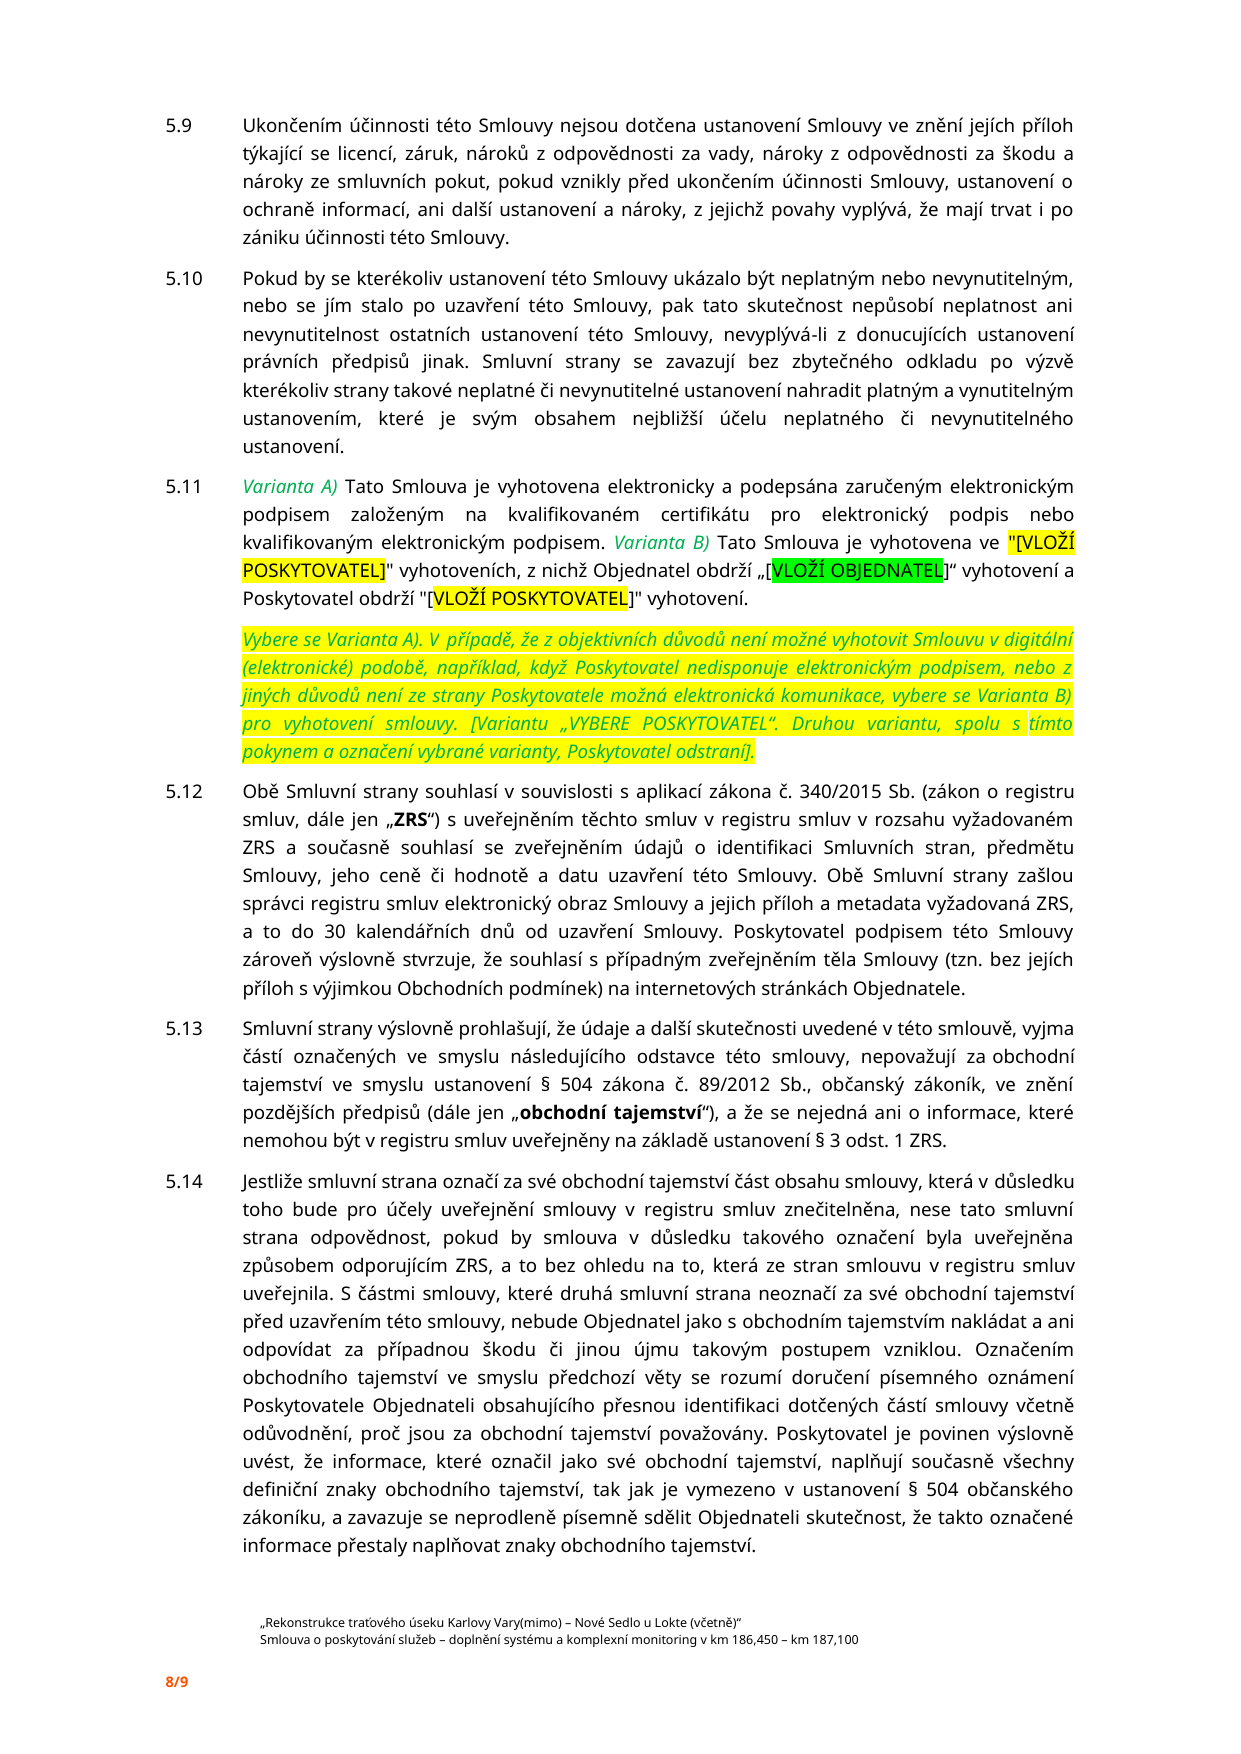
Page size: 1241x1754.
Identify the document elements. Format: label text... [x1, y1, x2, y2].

text Varianta A) Tato Smlouva je vyhotovena elektronicky a podepsána zaručeným elektronickým podpisem založeným na kvalifikovaném certifikátu pro elektronický podpis nebo kvalifikovaným elektronickým podpisem. Varianta B) Tato Smlouva je vyhotovena ve "[VLOŽÍ POSKYTOVATEL]" vyhotoveních, z nichž Objednatel obdrží „[VLOŽÍ OBJEDNATEL]“ vyhotovení a Poskytovatel obdrží "[VLOŽÍ POSKYTOVATEL]" vyhotovení. [165, 473, 1075, 611]
text Ukončením účinnosti této Smlouvy nejsou dotčena ustanovení Smlouvy ve znění jejích příloh týkající se licencí, záruk, nároků z odpovědnosti za vady, nároky z odpovědnosti za škodu a nároky ze smluvních pokut, pokud vznikly před ukončením účinnosti Smlouvy, ustanovení o ochraně informací, ani další ustanovení a nároky, z jejichž povahy vyplývá, že mají trvat i po zániku účinnosti této Smlouvy. [165, 112, 1075, 250]
text Jestliže smluvní strana označí za své obchodní tajemství část obsahu smlouvy, která v důsledku toho bude pro účely uveřejnění smlouvy v registru smluv znečitelněna, nese tato smluvní strana odpovědnost, pokud by smlouva v důsledku takového označení byla uveřejněna způsobem odporujícím ZRS, a to bez ohledu na to, která ze stran smlouvu v registru smluv uveřejnila. S částmi smlouvy, které druhá smluvní strana neoznačí za své obchodní tajemství před uzavřením této smlouvy, nebude Objednatel jako s obchodním tajemstvím nakládat a ani odpovídat za případnou škodu či jinou újmu takovým postupem vzniklou. Označením obchodního tajemství ve smyslu předchozí věty se rozumí doručení písemného oznámení Poskytovatele Objednateli obsahujícího přesnou identifikaci dotčených částí smlouvy včetně odůvodnění, proč jsou za obchodní tajemství považovány. Poskytovatel je povinen výslovně uvést, že informace, které označil jako své obchodní tajemství, naplňují současně všechny definiční znaky obchodního tajemství, tak jak je vymezeno v ustanovení § 504 občanského zákoníku, a zavazuje se neprodleně písemně sdělit Objednateli skutečnost, že takto označené informace přestaly naplňovat znaky obchodního tajemství. [165, 1168, 1075, 1558]
text Vybere se Varianta A). V případě, že z objektivních důvodů není možné vyhotovit Smlouvu v digitální (elektronické) podobě, například, když Poskytovatel nedisponuje elektronickým podpisem, nebo z jiných důvodů není ze strany Poskytovatele možná elektronická komunikace, vybere se Varianta B) pro vyhotovení smlouvy. [Variantu „VYBERE POSKYTOVATEL“. Druhou variantu, spolu s tímto pokynem a označení vybrané varianty, Poskytovatel odstraní]. [242, 626, 1075, 764]
text Obě Smluvní strany souhlasí v souvislosti s aplikací zákona č. 340/2015 Sb. (zákon o registru smluv, dále jen „ZRS“) s uveřejněním těchto smluv v registru smluv v rozsahu vyžadovaném ZRS a současně souhlasí se zveřejněním údajů o identifikaci Smluvních stran, předmětu Smlouvy, jeho ceně či hodnotě a datu uzavření této Smlouvy. Obě Smluvní strany zašlou správci registru smluv elektronický obraz Smlouvy a jejich příloh a metadata vyžadovaná ZRS, a to do 30 kalendářních dnů od uzavření Smlouvy. Poskytovatel podpisem této Smlouvy zároveň výslovně stvrzuje, že souhlasí s případným zveřejněním těla Smlouvy (tzn. bez jejích příloh s výjimkou Obchodních podmínek) na internetových stránkách Objednatele. [165, 779, 1075, 1000]
text Smluvní strany výslovně prohlašují, že údaje a další skutečnosti uvedené v této smlouvě, vyjma částí označených ve smyslu následujícího odstavce této smlouvy, nepovažují za obchodní tajemství ve smyslu ustanovení § 504 zákona č. 89/2012 Sb., občanský zákoník, ve znění pozdějších předpisů (dále jen „obchodní tajemství“), a že se nejedná ani o informace, které nemohou být v registru smluv uveřejněny na základě ustanovení § 3 odst. 1 ZRS. [165, 1015, 1075, 1153]
text Pokud by se kterékoliv ustanovení této Smlouvy ukázalo být neplatným nebo nevynutitelným, nebo se jím stalo po uzavření této Smlouvy, pak tato skutečnost nepůsobí neplatnost ani nevynutitelnost ostatních ustanovení této Smlouvy, nevyplývá-li z donucujících ustanovení právních předpisů jinak. Smluvní strany se zavazují bez zbytečného odkladu po výzvě kterékoliv strany takové neplatné či nevynutitelné ustanovení nahradit platným a vynutitelným ustanovením, které je svým obsahem nejbližší účelu neplatného či nevynutitelného ustanovení. [165, 265, 1075, 458]
